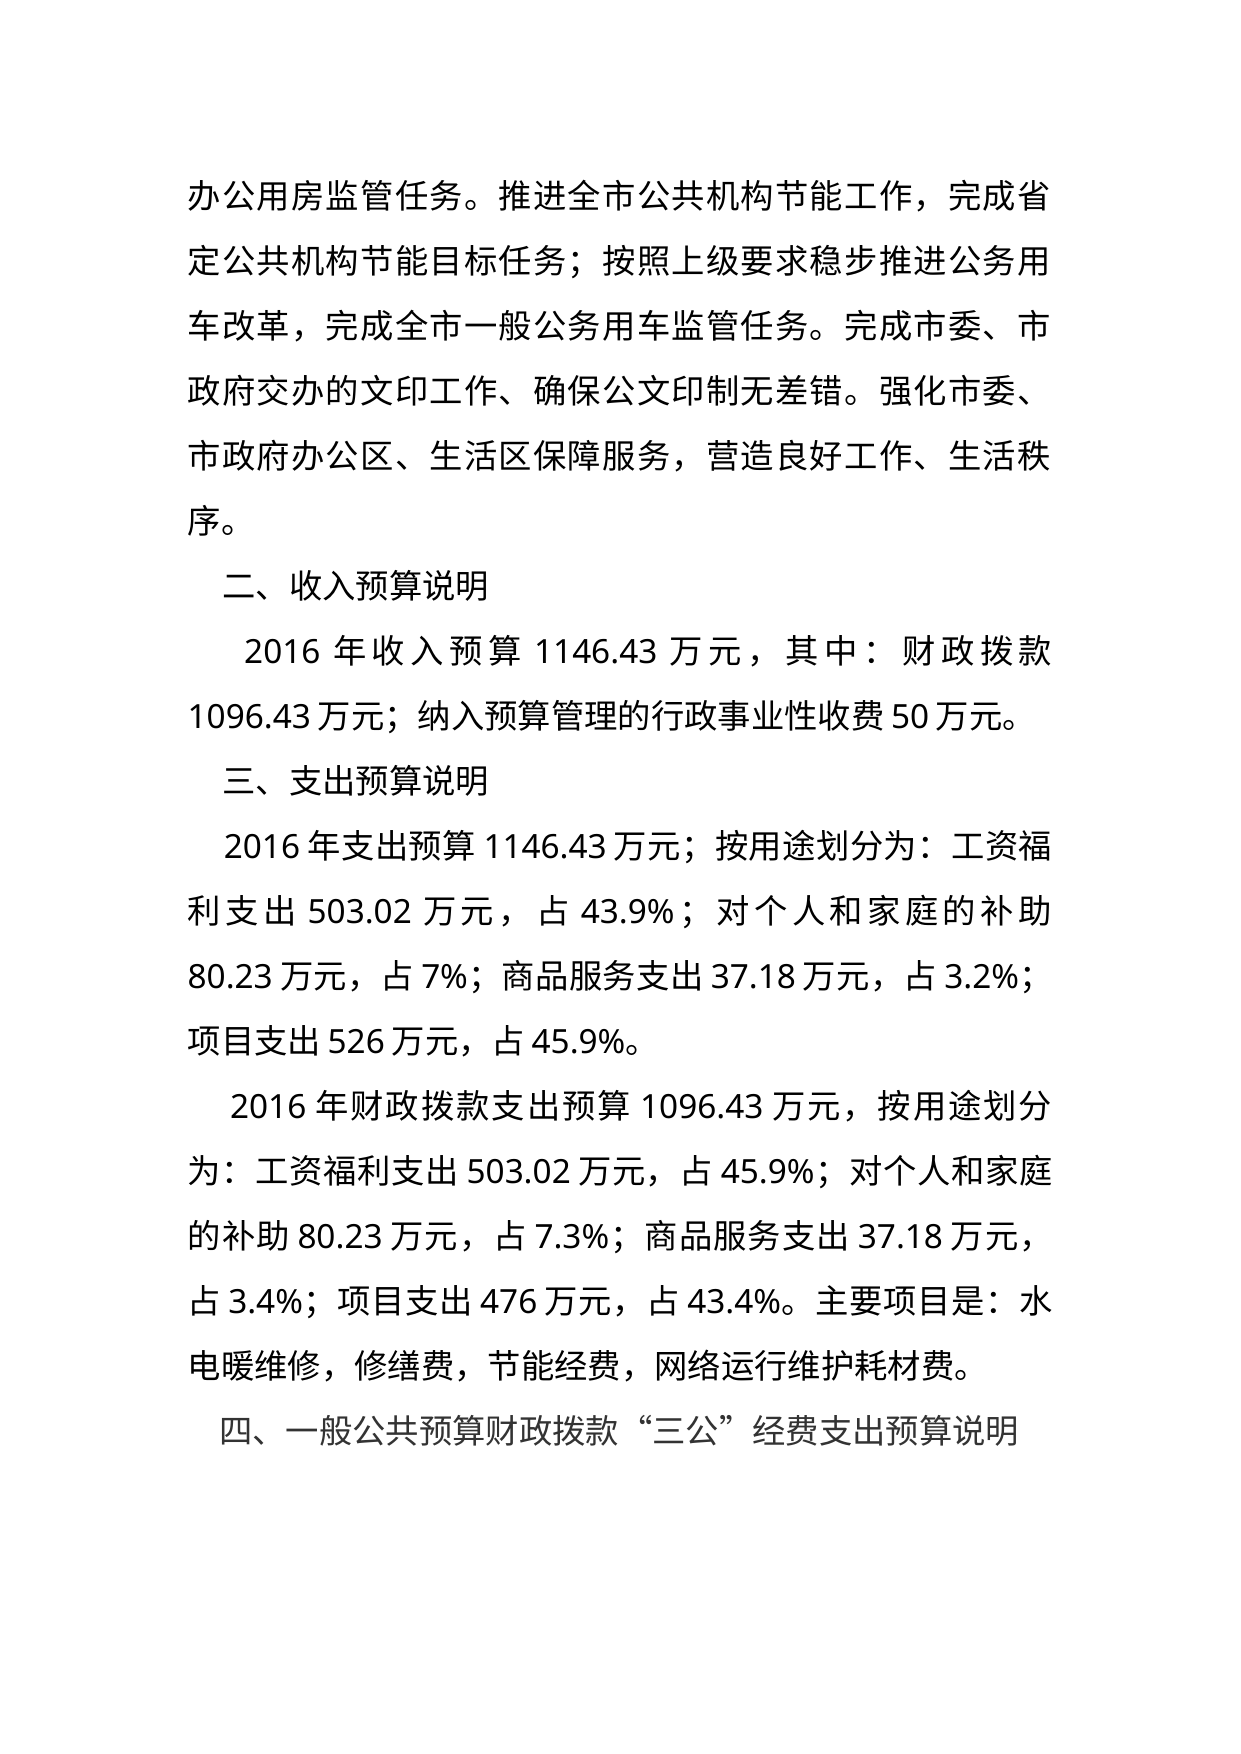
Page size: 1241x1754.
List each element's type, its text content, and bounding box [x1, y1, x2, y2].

list 三、支出预算说明 [187, 747, 1053, 812]
list 二、收入预算说明 [187, 552, 1053, 617]
text 四、一般公共预算财政拨款“三公”经费支出预算说明 [187, 1397, 1053, 1462]
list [187, 162, 1053, 552]
list 2016年财政拨款支出预算1096.43万元，按用途划分为：工资福利支出503.02万元，占45.9%；对个人和家庭的补助80.23万元，占7.3%；商品服务支出37.18万元，占3.4%；项目支出476万元，占43.4%。主要项目是：水电暖维修，修缮费，节能经费，网络运行维护耗材费。 [187, 1072, 1053, 1397]
list 2016年支出预算1146.43万元；按用途划分为：工资福利支出503.02万元，占43.9%；对个人和家庭的补助80.23万元，占7%；商品服务支出37.18万元，占3.2%；项目支出526万元，占45.9%。 [187, 812, 1053, 1072]
list 2016年收入预算1146.43万元，其中：财政拨款1096.43万元；纳入预算管理的行政事业性收费50万元。 [187, 617, 1053, 747]
